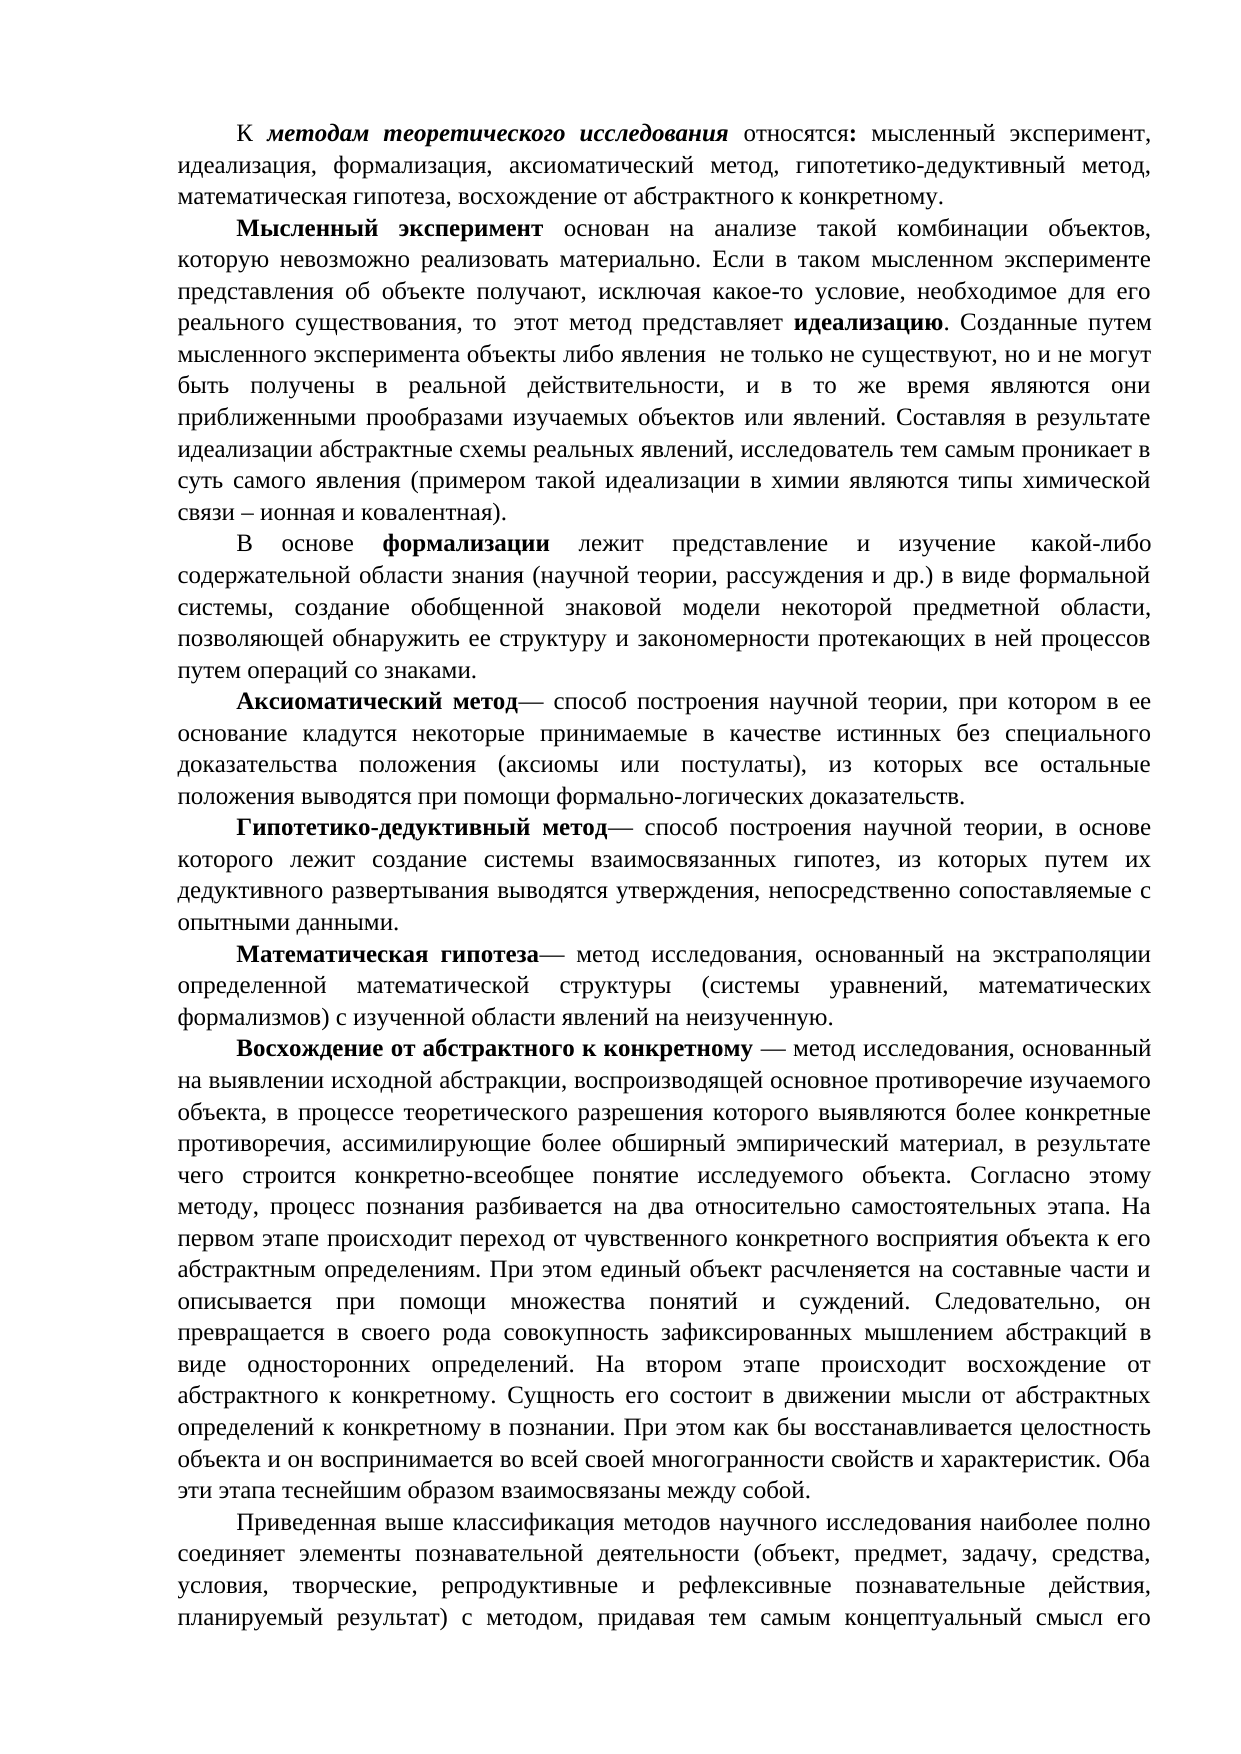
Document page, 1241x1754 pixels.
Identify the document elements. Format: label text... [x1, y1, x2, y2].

text Восхождение от абстрактного к конкретному — метод исследования, основанный на выявлении исходной абстракции, воспроизводящей основное противоречие изучаемого объекта, в процессе теоретического разрешения которого выявляются более конкретные противоречия, ассимилирующие более обширный эмпирический материал, в результате чего строится конкретно-всеобщее понятие исследуемого объекта. Согласно этому методу, процесс познания разбивается на два относительно самостоятельных этапа. На первом этапе происходит переход от чувственного конкретного восприятия объекта к его абстрактным определениям. При этом единый объект расчленяется на составные части и описывается при помощи множества понятий и суждений. Следовательно, он превращается в своего рода совокупность зафиксированных мышлением абстракций в виде односторонних определений. На втором этапе происходит восхождение от абстрактного к конкретному. Сущность его состоит в движении мысли от абстрактных определений к конкретному в познании. При этом как бы восстанавливается целостность объекта и он воспринимается во всей своей многогранности свойств и характеристик. Оба эти этапа теснейшим образом взаимосвязаны между собой. [177, 1033, 1152, 1504]
text Математическая гипотеза— метод исследования, основанный на экстраполяции определенной математической структуры (системы уравнений, математических формализмов) с изученной области явлений на неизученную. [177, 939, 1152, 1031]
text В основе формализации лежит представление и изучение какой-либо содержательной области знания (научной теории, рассуждения и др.) в виде формальной системы, создание обобщенной знаковой модели некоторой предметной области, позволяющей обнаружить ее структуру и закономерности протекающих в ней процессов путем операций со знаками. [177, 528, 1152, 683]
text К методам теоретического исследования относятся: мысленный эксперимент, идеализация, формализация, аксиоматический метод, гипотетико-дедуктивный метод, математическая гипотеза, восхождение от абстрактного к конкретному. [177, 118, 1152, 210]
text Гипотетико-дедуктивный метод— способ построения научной теории, в основе которого лежит создание системы взаимосвязанных гипотез, из которых путем их дедуктивного развертывания выводятся утверждения, непосредственно сопоставляемые с опытными данными. [177, 812, 1152, 936]
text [177, 1507, 1152, 1630]
text Аксиоматический метод— способ построения научной теории, при котором в ее основание кладутся некоторые принимаемые в качестве истинных без специального доказательства положения (аксиомы или постулаты), из которых все остальные положения выводятся при помощи формально-логических доказательств. [177, 686, 1152, 810]
text Мысленный эксперимент основан на анализе такой комбинации объектов, которую невозможно реализовать материально. Если в таком мысленном эксперименте представления об объекте получают, исключая какое-то условие, необходимое для его реального существования, то этот метод представляет идеализацию. Созданные путем мысленного эксперимента объекты либо явления не только не существуют, но и не могут быть получены в реальной действительности, и в то же время являются они приближенными прообразами изучаемых объектов или явлений. Составляя в результате идеализации абстрактные схемы реальных явлений, исследователь тем самым проникает в суть самого явления (примером такой идеализации в химии являются типы химической связи – ионная и ковалентная). [177, 213, 1152, 526]
